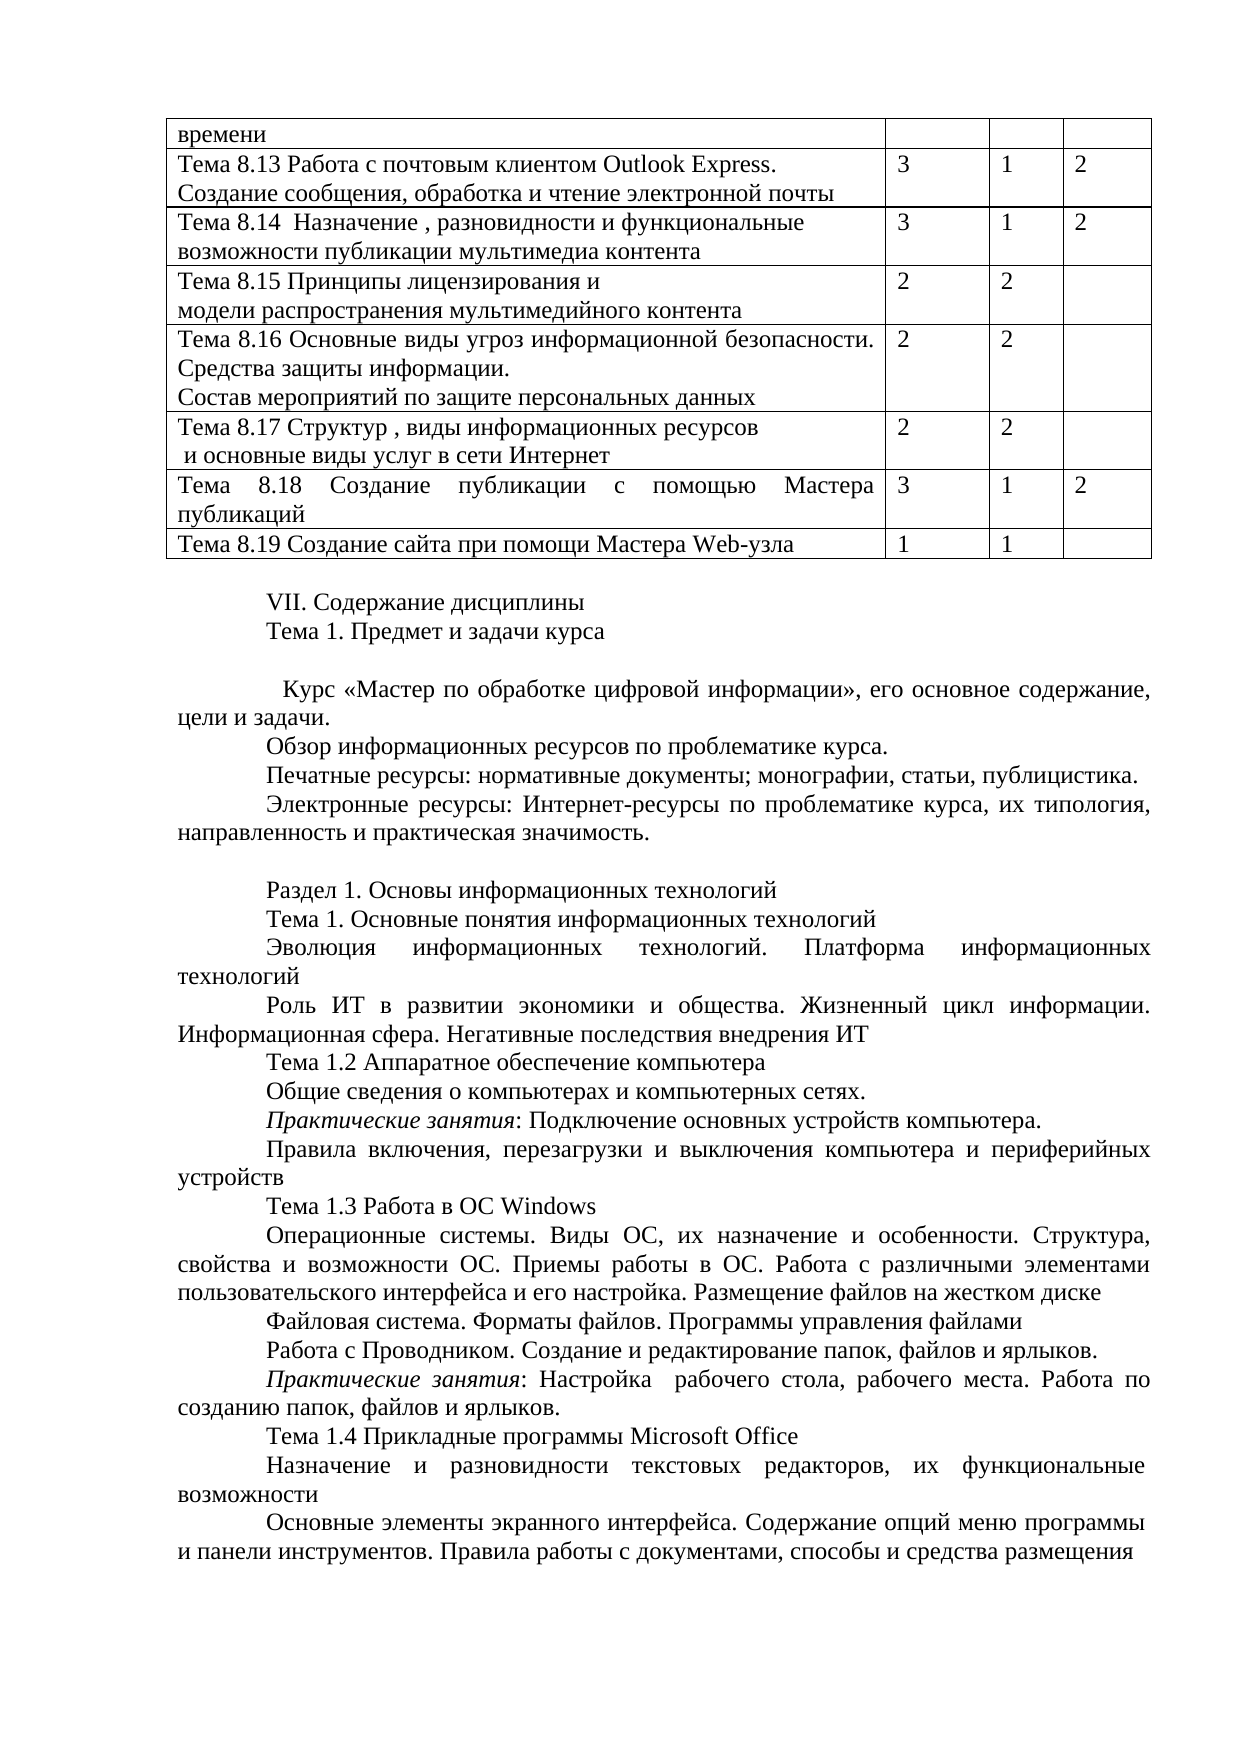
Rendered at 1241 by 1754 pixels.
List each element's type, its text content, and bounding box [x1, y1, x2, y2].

table_cell Тема 8.18 Создание публикации с помощью Мастера публикаций [167, 470, 885, 528]
text Тема 1. Основные понятия информационных технологий [177, 904, 1152, 932]
text Практические занятия: Настройка рабочего стола, рабочего места. Работа по созданию папок, файлов и ярлыков. [177, 1364, 1152, 1421]
text Работа с Проводником. Создание и редактирование папок, файлов и ярлыков. [177, 1335, 1152, 1364]
table_cell 2 [990, 325, 1063, 411]
text Тема 1. Предмет и задачи курса [177, 616, 1152, 645]
text Тема 1.2 Аппаратное обеспечение компьютера [177, 1047, 1152, 1076]
table_cell 2 [1064, 208, 1151, 265]
table_cell [1064, 529, 1074, 558]
table_cell 2 [990, 119, 1063, 148]
table_cell [1064, 325, 1151, 411]
table_cell 1 [990, 208, 1063, 265]
table_cell 3 [886, 470, 989, 528]
table_cell 2 [886, 266, 989, 323]
table_cell 1 [990, 470, 1063, 528]
text VII. Содержание дисциплины [177, 587, 1152, 616]
table_cell Тема 8.13 Работа с почтовым клиентом Outlook Express. Создание сообщения, обработка и чтение электронной почты [167, 149, 885, 206]
table_cell 2 [1064, 470, 1151, 528]
text Печатные ресурсы: нормативные документы; монографии, статьи, публицистика. [177, 760, 1152, 789]
table_cell Тема 8.16 Основные виды угроз информационной безопасности. Средства защиты информации. Состав мероприятий по защите персональных данных [167, 325, 885, 411]
text Основные элементы экранного интерфейса. Содержание опций меню программы и панели инструментов. Правила работы с документами, способы и средства размещения [177, 1507, 1146, 1565]
text Правила включения, перезагрузки и выключения компьютера и периферийных устройств [177, 1134, 1152, 1191]
table_cell Тема 8.17 Структур , виды информационных ресурсов и основные виды услуг в сети Интернет [167, 412, 885, 469]
table_cell 3 [886, 208, 989, 265]
text Роль ИТ в развитии экономики и общества. Жизненный цикл информации. Информационная сфера. Негативные последствия внедрения ИТ [177, 990, 1152, 1047]
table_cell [167, 119, 885, 148]
text Тема 1.4 Прикладные программы Microsoft Office [177, 1421, 1152, 1450]
text Общие сведения о компьютерах и компьютерных сетях. [177, 1076, 1152, 1105]
text Раздел 1. Основы информационных технологий [177, 875, 1152, 904]
text Практические занятия: Подключение основных устройств компьютера. [177, 1105, 1152, 1134]
table_cell Тема 8.19 Создание сайта при помощи Мастера Web-узла [167, 529, 885, 558]
table_cell [1064, 412, 1151, 469]
table_cell 2 [990, 412, 1063, 469]
text Электронные ресурсы: Интернет-ресурсы по проблематике курса, их типология, направленность и практическая значимость. [177, 789, 1152, 846]
table_cell [1064, 119, 1151, 148]
text Обзор информационных ресурсов по проблематике курса. [177, 731, 1152, 760]
table_cell 2 [990, 266, 1063, 323]
table_cell 1 [990, 149, 1063, 206]
text Курс «Мастер по обработке цифровой информации», его основное содержание, цели и задачи. [177, 674, 1152, 731]
text Эволюция информационных технологий. Платформа информационных технологий [177, 932, 1152, 990]
table_cell Тема 8.15 Принципы лицензирования и модели распространения мультимедийного контента [167, 266, 885, 323]
table_cell 2 [886, 325, 989, 411]
text Операционные системы. Виды ОС, их назначение и особенности. Структура, свойства и возможности ОС. Приемы работы в ОС. Работа с различными элементами пользовательского интерфейса и его настройка. Размещение файлов на жестком диске [177, 1220, 1152, 1306]
table_cell 3 [886, 149, 989, 206]
table_cell 2 [886, 412, 989, 469]
table_cell Тема 8.14 Назначение , разновидности и функциональные возможности публикации мультимедиа контента [167, 208, 885, 265]
table_cell [1064, 266, 1151, 323]
table_cell 2 [1064, 149, 1151, 206]
table_cell 2 [886, 119, 989, 148]
text Тема 1.3 Работа в ОС Windows [177, 1191, 1152, 1220]
text Назначение и разновидности текстовых редакторов, их функциональные возможности [177, 1450, 1146, 1507]
text Файловая система. Форматы файлов. Программы управления файлами [177, 1306, 1152, 1335]
